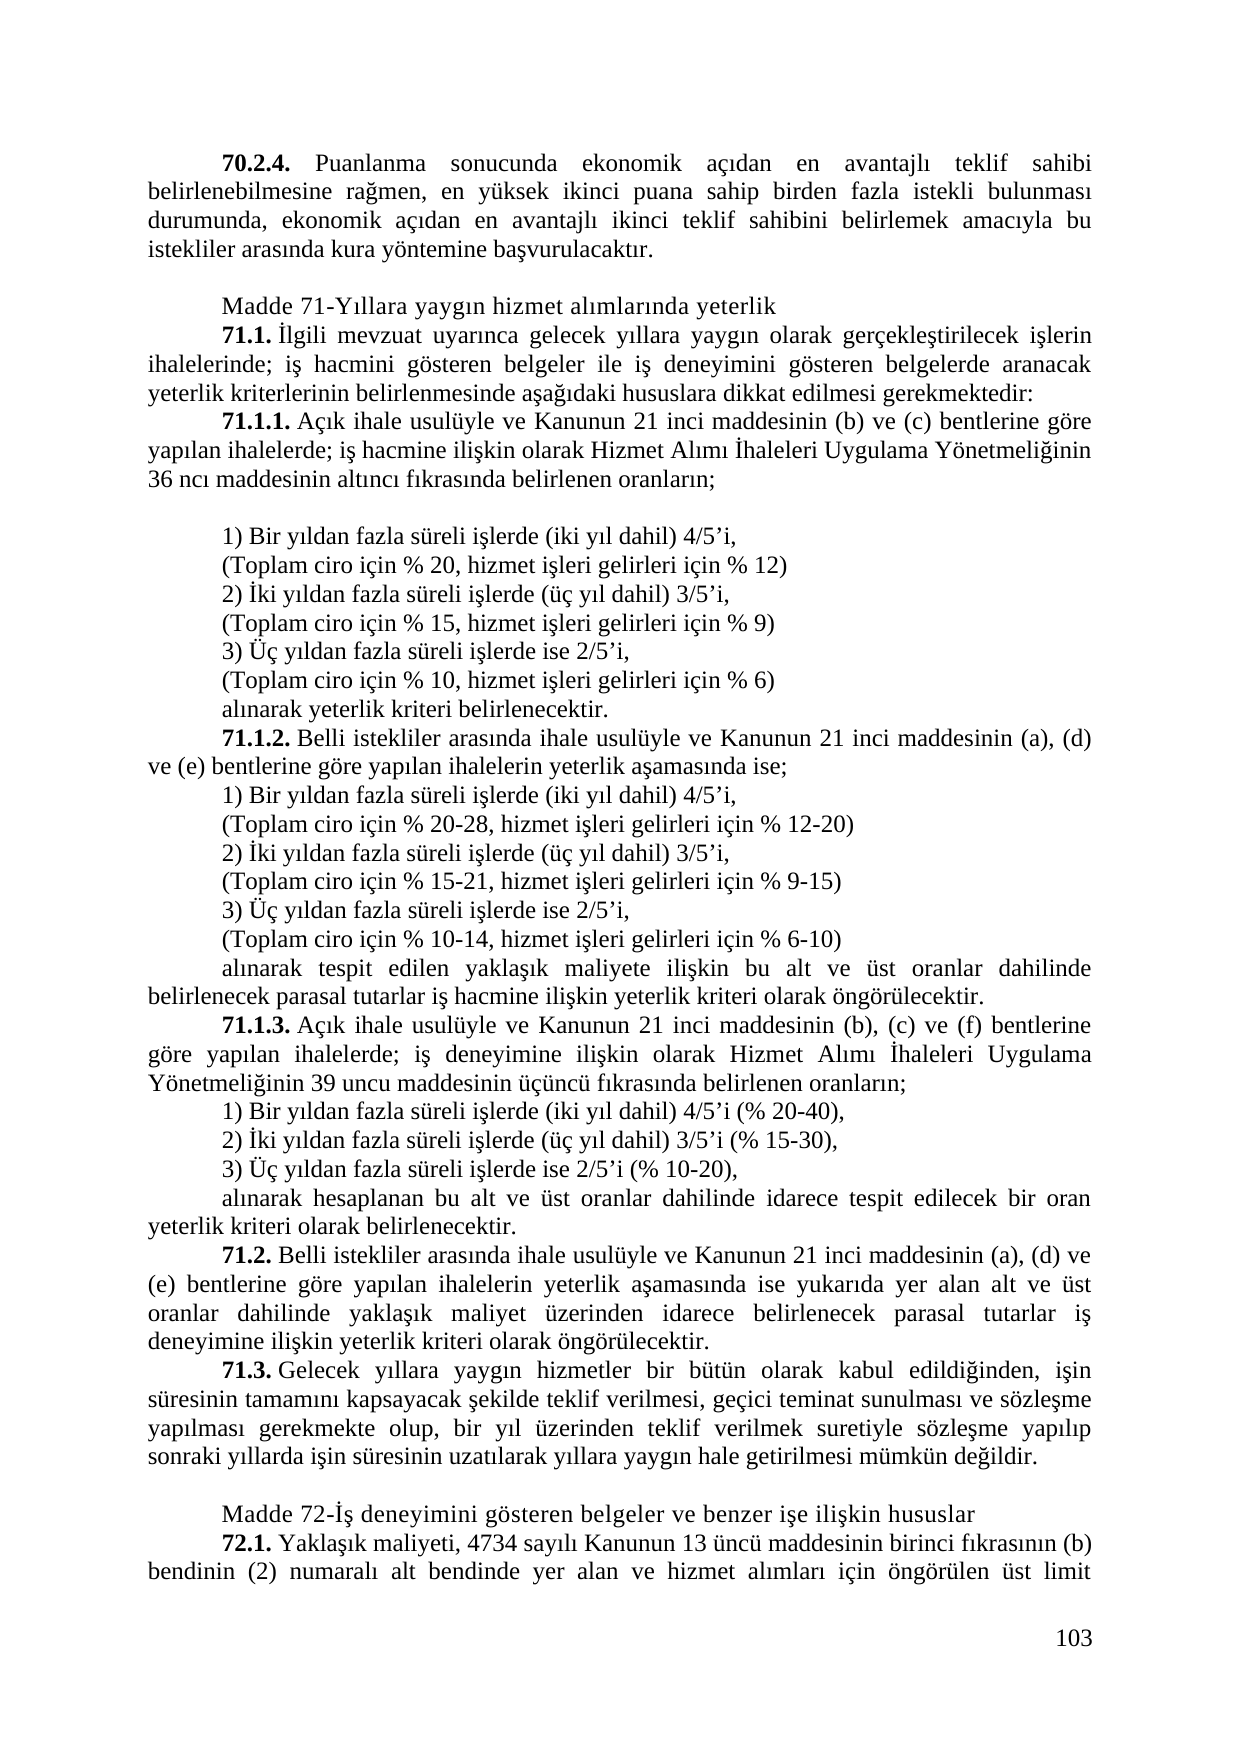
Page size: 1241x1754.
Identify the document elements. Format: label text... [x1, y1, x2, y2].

text 71.3. Gelecek yıllara yaygın hizmetler bir bütün olarak kabul edildiğinden, işin süresinin tamamını kapsayacak şekilde teklif verilmesi, geçici teminat sunulması ve sözleşme yapılması gerekmekte olup, bir yıl üzerinden teklif verilmek suretiyle sözleşme yapılıp sonraki yıllarda işin süresinin uzatılarak yıllara yaygın hale getirilmesi mümkün değildir. [148, 1355, 1092, 1470]
text alınarak hesaplanan bu alt ve üst oranlar dahilinde idarece tespit edilecek bir oran yeterlik kriteri olarak belirlenecektir. [148, 1183, 1092, 1240]
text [148, 1528, 1092, 1585]
text 71.1.3. Açık ihale usulüyle ve Kanunun 21 inci maddesinin (b), (c) ve (f) bentlerine göre yapılan ihalelerde; iş deneyimine ilişkin olarak Hizmet Alımı İhaleleri Uygulama Yönetmeliğinin 39 uncu maddesinin üçüncü fıkrasında belirlenen oranların; [148, 1010, 1092, 1096]
text 3) Üç yıldan fazla süreli işlerde ise 2/5’i (% 10-20), [148, 1154, 1092, 1183]
text 2) İki yıldan fazla süreli işlerde (üç yıl dahil) 3/5’i (% 15-30), [148, 1125, 1092, 1154]
subtitle Madde 71-Yıllara yaygın hizmet alımlarında yeterlik [148, 291, 1092, 320]
text 3) Üç yıldan fazla süreli işlerde ise 2/5’i, [148, 895, 1092, 924]
text 2) İki yıldan fazla süreli işlerde (üç yıl dahil) 3/5’i, [148, 838, 1092, 866]
text alınarak yeterlik kriteri belirlenecektir. [148, 694, 1092, 723]
text 3) Üç yıldan fazla süreli işlerde ise 2/5’i, [148, 636, 1092, 665]
text (Toplam ciro için % 15-21, hizmet işleri gelirleri için % 9-15) [148, 866, 1092, 895]
text 2) İki yıldan fazla süreli işlerde (üç yıl dahil) 3/5’i, [148, 579, 1092, 608]
text (Toplam ciro için % 10, hizmet işleri gelirleri için % 6) [148, 665, 1092, 694]
text 1) Bir yıldan fazla süreli işlerde (iki yıl dahil) 4/5’i (% 20-40), [148, 1096, 1092, 1125]
text alınarak tespit edilen yaklaşık maliyete ilişkin bu alt ve üst oranlar dahilinde belirlenecek parasal tutarlar iş hacmine ilişkin yeterlik kriteri olarak öngörülecektir. [148, 953, 1092, 1010]
subtitle Madde 72-İş deneyimini gösteren belgeler ve benzer işe ilişkin hususlar [148, 1499, 1092, 1528]
text (Toplam ciro için % 20, hizmet işleri gelirleri için % 12) [148, 550, 1092, 579]
text (Toplam ciro için % 10-14, hizmet işleri gelirleri için % 6-10) [148, 924, 1092, 953]
text 71.1. İlgili mevzuat uyarınca gelecek yıllara yaygın olarak gerçekleştirilecek işlerin ihalelerinde; iş hacmini gösteren belgeler ile iş deneyimini gösteren belgelerde aranacak yeterlik kriterlerinin belirlenmesinde aşağıdaki hususlara dikkat edilmesi gerekmektedir: [148, 320, 1092, 406]
text (Toplam ciro için % 20-28, hizmet işleri gelirleri için % 12-20) [148, 809, 1092, 838]
text 70.2.4. Puanlanma sonucunda ekonomik açıdan en avantajlı teklif sahibi belirlenebilmesine rağmen, en yüksek ikinci puana sahip birden fazla istekli bulunması durumunda, ekonomik açıdan en avantajlı ikinci teklif sahibini belirlemek amacıyla bu istekliler arasında kura yöntemine başvurulacaktır. [148, 148, 1092, 263]
text 71.1.1. Açık ihale usulüyle ve Kanunun 21 inci maddesinin (b) ve (c) bentlerine göre yapılan ihalelerde; iş hacmine ilişkin olarak Hizmet Alımı İhaleleri Uygulama Yönetmeliğinin 36 ncı maddesinin altıncı fıkrasında belirlenen oranların; [148, 406, 1092, 493]
text 1) Bir yıldan fazla süreli işlerde (iki yıl dahil) 4/5’i, [148, 521, 1092, 550]
text 71.1.2. Belli istekliler arasında ihale usulüyle ve Kanunun 21 inci maddesinin (a), (d) ve (e) bentlerine göre yapılan ihalelerin yeterlik aşamasında ise; [148, 723, 1092, 780]
text 1) Bir yıldan fazla süreli işlerde (iki yıl dahil) 4/5’i, [148, 780, 1092, 809]
text (Toplam ciro için % 15, hizmet işleri gelirleri için % 9) [148, 608, 1092, 636]
text 71.2. Belli istekliler arasında ihale usulüyle ve Kanunun 21 inci maddesinin (a), (d) ve (e) bentlerine göre yapılan ihalelerin yeterlik aşamasında ise yukarıda yer alan alt ve üst oranlar dahilinde yaklaşık maliyet üzerinden idarece belirlenecek parasal tutarlar iş deneyimine ilişkin yeterlik kriteri olarak öngörülecektir. [148, 1240, 1092, 1355]
